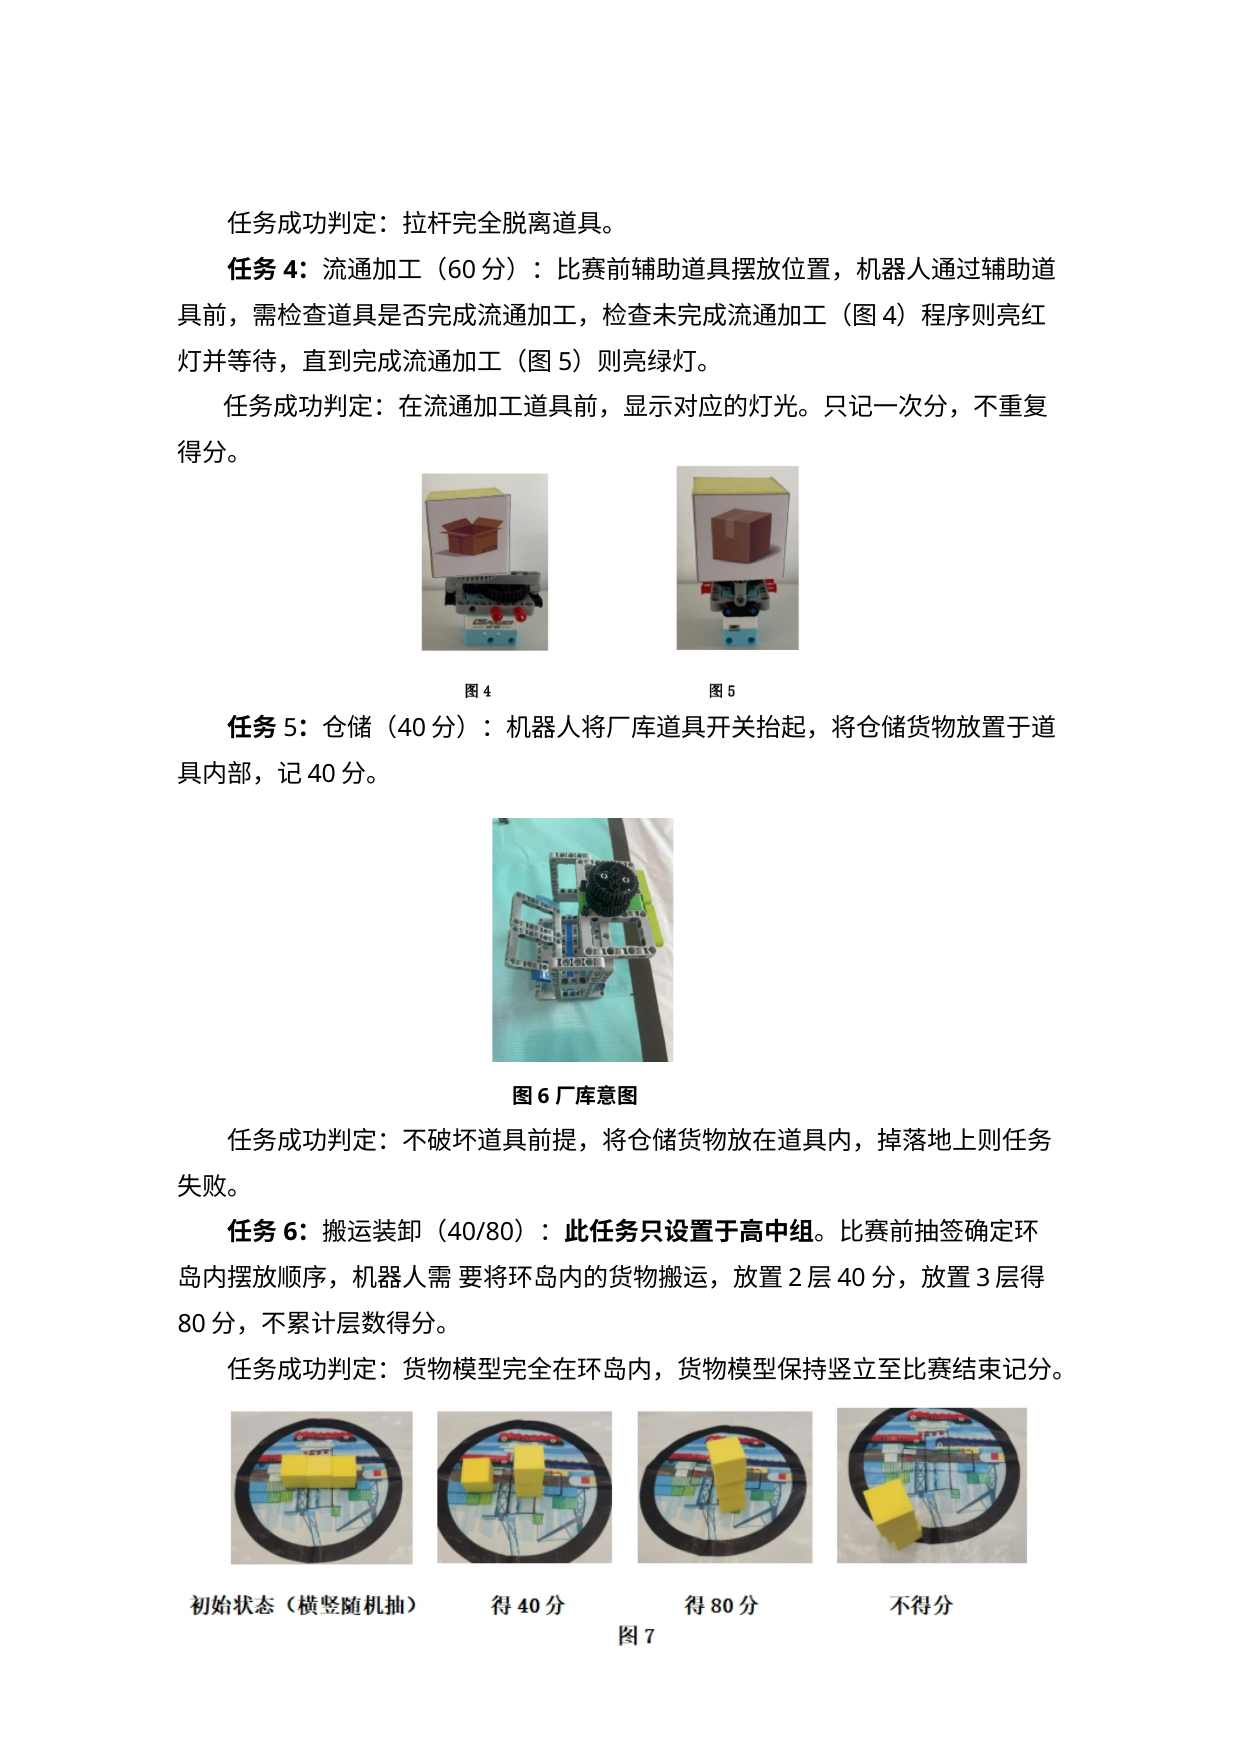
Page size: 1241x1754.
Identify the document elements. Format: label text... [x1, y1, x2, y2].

text 任务成功判定：在流通加工道具前，显示对应的灯光。只记一次分，不重复得分。 [177, 379, 1063, 471]
text 任务成功判定：不破坏道具前提，将仓储货物放在道具内，掉落地上则任务失败。 [177, 1112, 1063, 1204]
text 任务成功判定：拉杆完全脱离道具。 [177, 196, 1063, 242]
text 任务 4：流通加工（60分）：比赛前辅助道具摆放位置，机器人通过辅助道具前，需检查道具是否完成流通加工，检查未完成流通加工（图4）程序则亮红灯并等待，直到完成流通加工（图 5）则亮绿灯。 [177, 242, 1063, 379]
text 图 6 厂库意图 [177, 1067, 1063, 1112]
picture [492, 818, 674, 1062]
text 任务成功判定：货物模型完全在环岛内，货物模型保持竖立至比赛结束记分。 [177, 1342, 1063, 1387]
picture [368, 471, 836, 700]
text 任务 6：搬运装卸（40/80）：此任务只设置于高中组。比赛前抽签确定环岛内摆放顺序，机器人需 要将环岛内的货物搬运，放置2层40分，放置3层得80分，不累计层数得分。 [177, 1204, 1063, 1342]
text 任务 5：仓储（40分）：机器人将厂库道具开关抬起，将仓储货物放置于道具内部，记40分。 [177, 700, 1063, 792]
picture [183, 1396, 1047, 1661]
